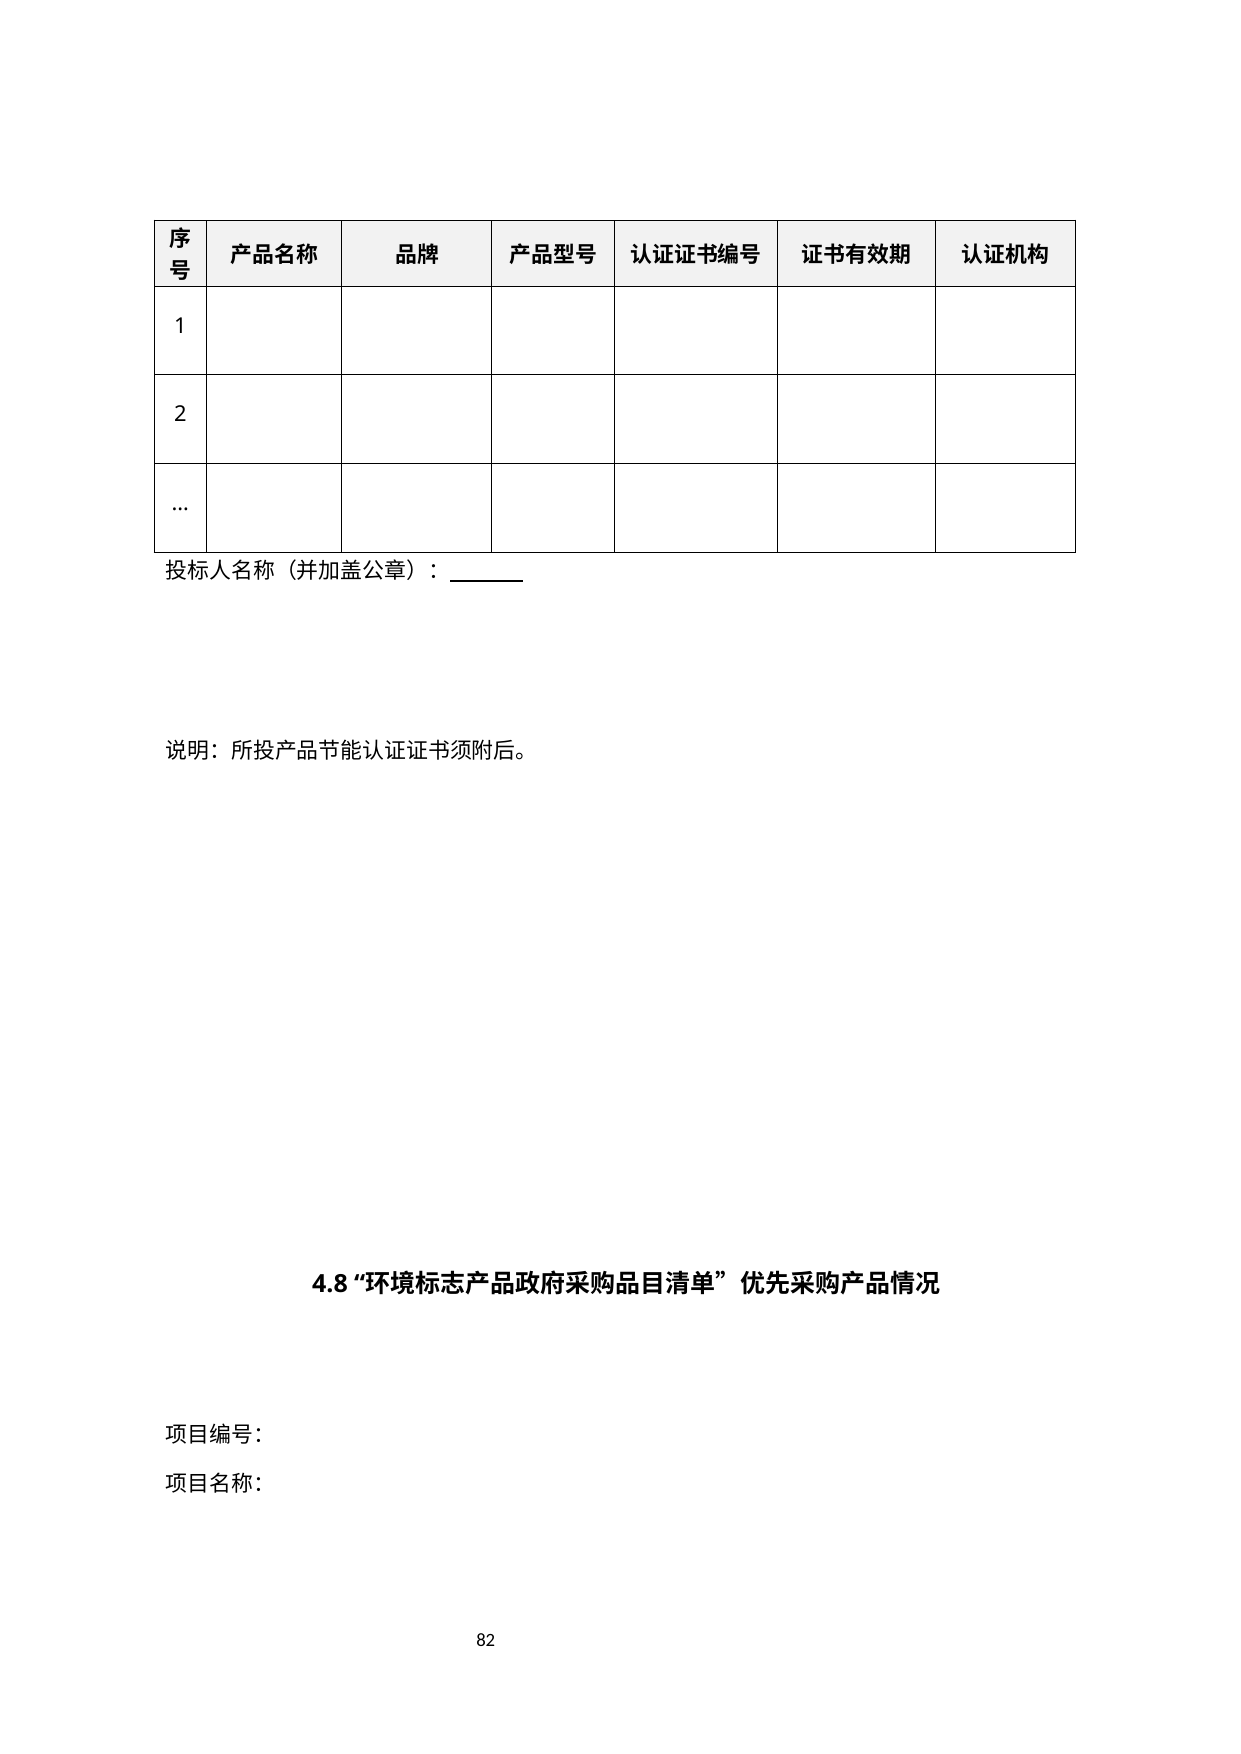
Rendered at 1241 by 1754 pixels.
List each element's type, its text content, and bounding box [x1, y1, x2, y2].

table_cell [492, 287, 614, 374]
text 投标人名称（并加盖公章）： [165, 553, 1087, 585]
table_cell [342, 287, 491, 374]
table_cell [492, 375, 614, 463]
table_cell [342, 375, 491, 463]
table_cell [778, 287, 935, 374]
table_header 证书有效期 [778, 221, 935, 286]
table_cell [778, 375, 935, 463]
table_header 产品型号 [492, 221, 614, 286]
table_cell 1 [155, 287, 206, 374]
text 说明：所投产品节能认证证书须附后。 [165, 733, 1087, 766]
table_cell [615, 375, 777, 463]
text 项目名称： [165, 1465, 1087, 1498]
table_header 产品名称 [207, 221, 341, 286]
table_cell [936, 464, 1075, 552]
table_cell [207, 287, 341, 374]
table_header 认证证书编号 [615, 221, 777, 286]
table_cell [778, 464, 935, 552]
table_header 品牌 [342, 221, 491, 286]
table_cell [207, 375, 341, 463]
table_cell [492, 464, 614, 552]
table_header 序号 [155, 221, 206, 286]
table_cell [936, 375, 1075, 463]
table_cell … [155, 464, 206, 552]
table_cell [936, 287, 1075, 374]
table_cell [615, 287, 777, 374]
text 4.8 “环境标志产品政府采购品目清单”优先采购产品情况 [165, 1249, 1087, 1314]
table_cell [207, 464, 341, 552]
text 项目编号： [165, 1417, 1087, 1449]
table_cell 2 [155, 375, 206, 463]
table_header 认证机构 [936, 221, 1075, 286]
table_cell [342, 464, 491, 552]
table_cell [615, 464, 777, 552]
